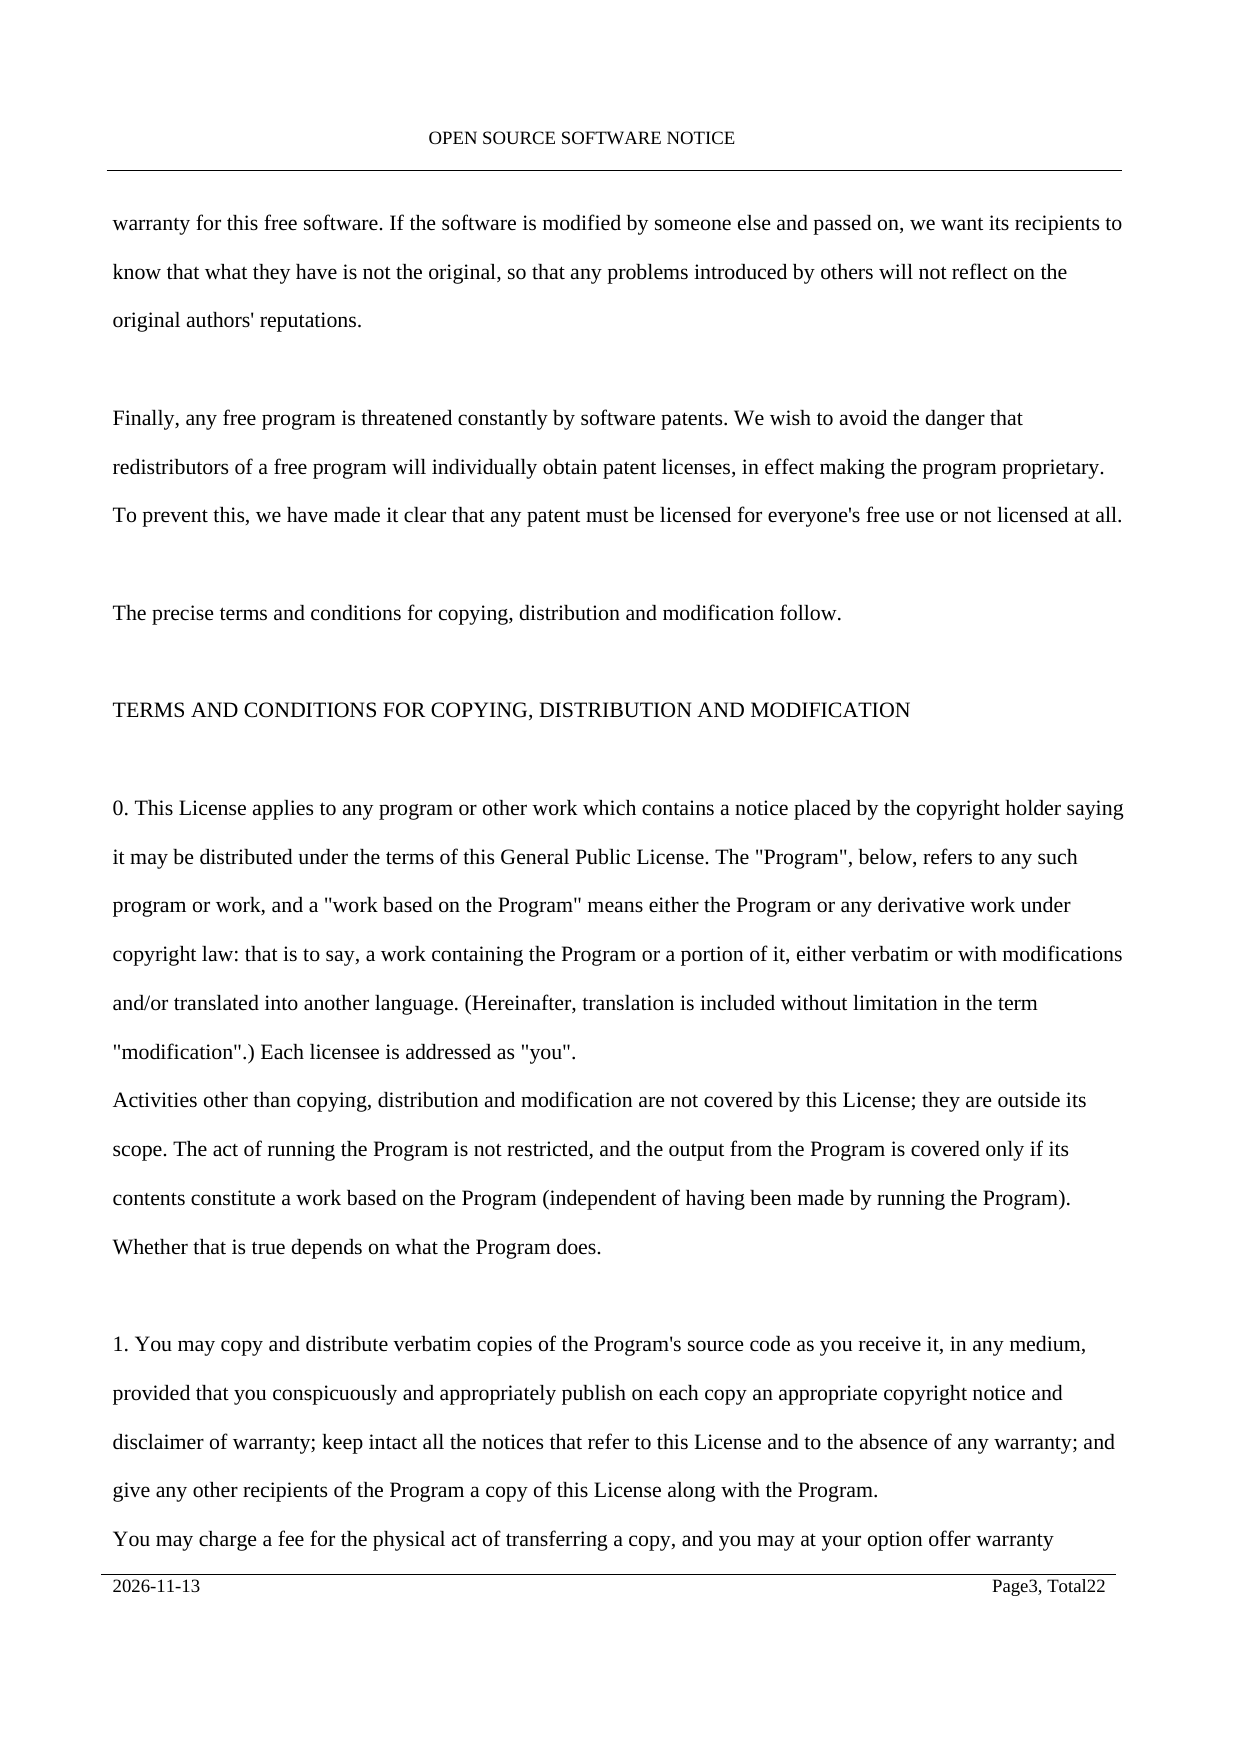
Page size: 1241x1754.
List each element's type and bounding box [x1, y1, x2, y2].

text [112, 206, 1128, 1555]
